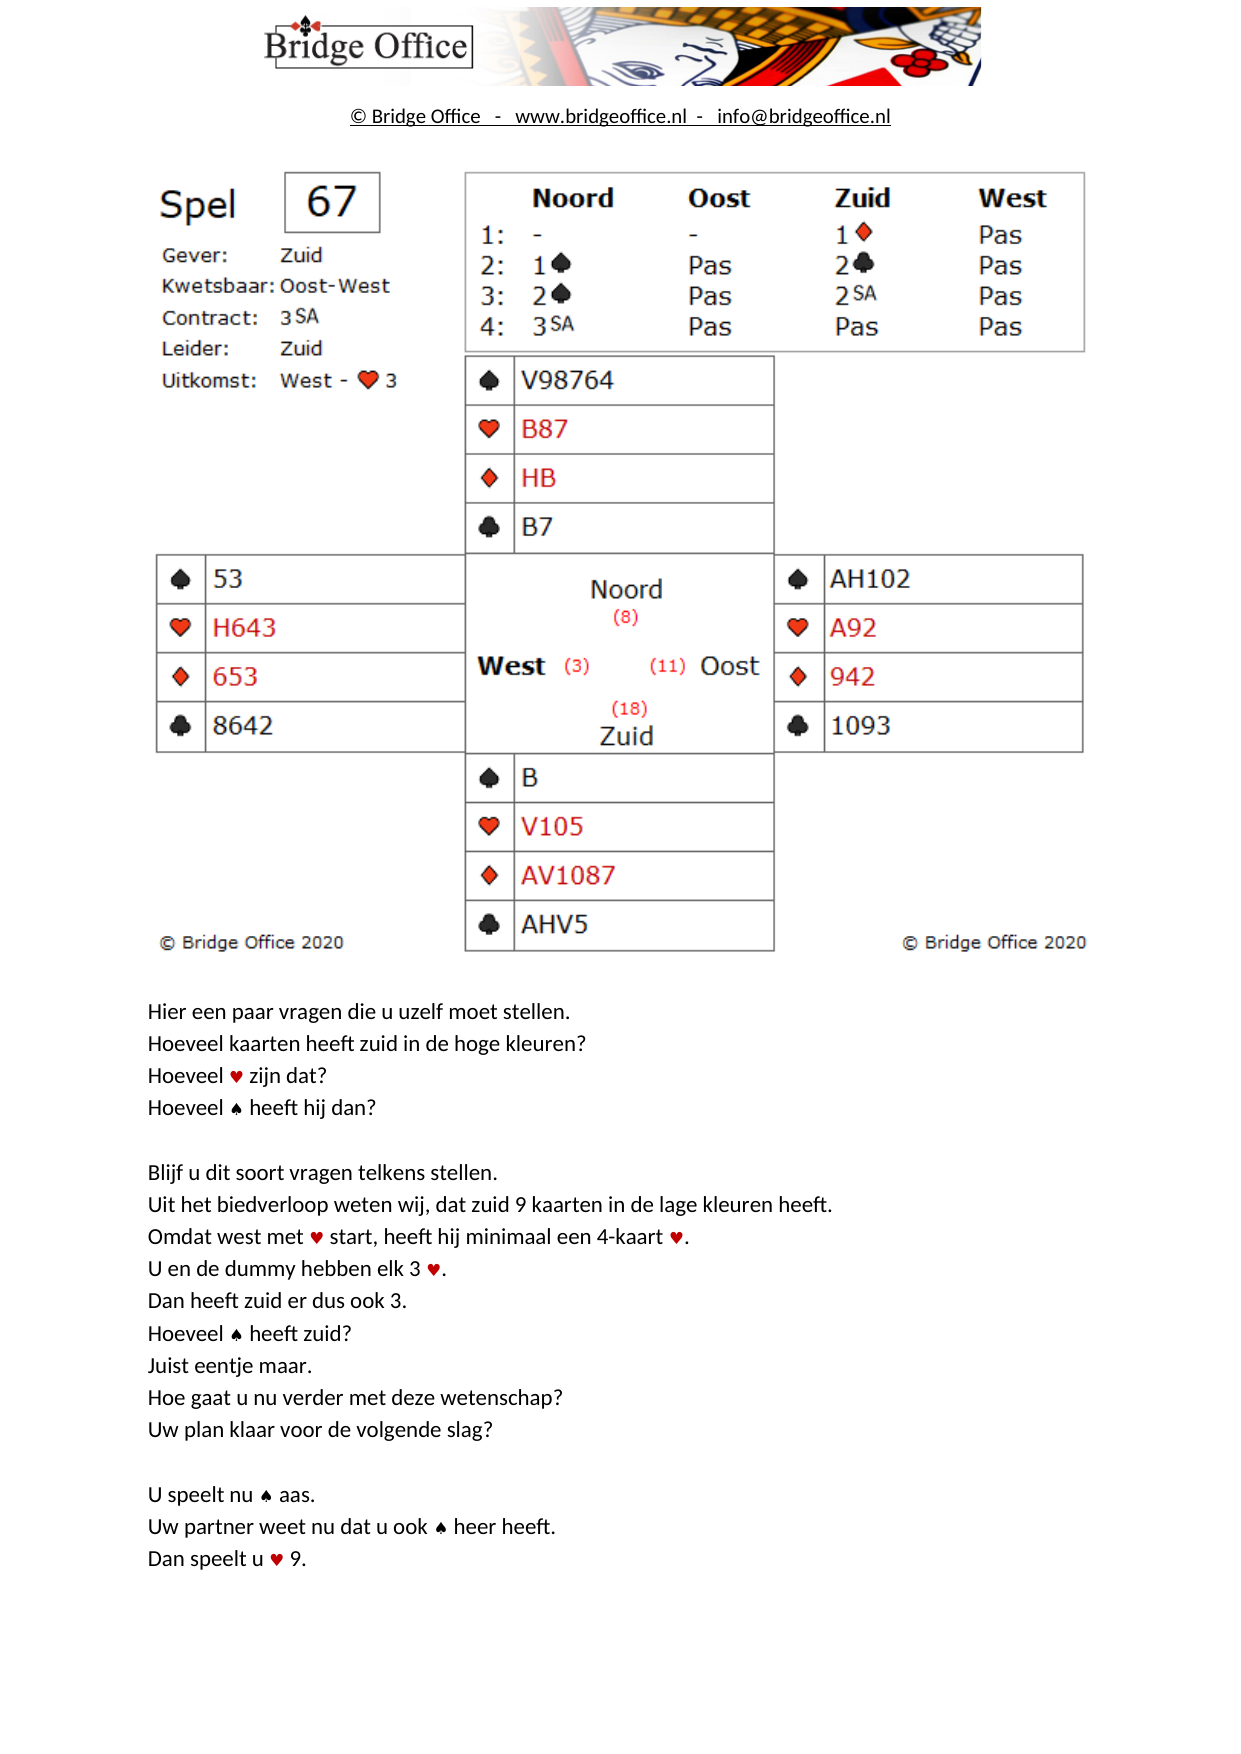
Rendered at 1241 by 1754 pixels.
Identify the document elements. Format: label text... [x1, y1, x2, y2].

text Blijf u dit soort vragen telkens stellen. [148, 1158, 1093, 1186]
text Uit het biedverloop weten wij, dat zuid 9 kaarten in de lage kleuren heeft. [148, 1190, 1093, 1218]
text Hoeveel ♥ zijn dat? [148, 1061, 1093, 1089]
text Hoe gaat u nu verder met deze wetenschap? [148, 1383, 1093, 1411]
text Dan heeft zuid er dus ook 3. [148, 1287, 1093, 1314]
text Dan speelt u ♥ 9. [148, 1544, 1093, 1572]
text Hoeveel ♠ heeft zuid? [148, 1319, 1093, 1347]
text Hier een paar vragen die u uzelf moet stellen. [148, 997, 1093, 1025]
text Juist eentje maar. [148, 1351, 1093, 1379]
text U speelt nu ♠ aas. [148, 1480, 1093, 1508]
text Uw partner weet nu dat u ook ♠ heer heeft. [148, 1512, 1093, 1540]
picture [237, 7, 980, 85]
text Omdat west met ♥ start, heeft hij minimaal een 4-kaart ♥. [148, 1222, 1093, 1250]
picture [147, 160, 1093, 961]
text Hoeveel ♠ heeft hij dan? [148, 1093, 1093, 1121]
text Hoeveel kaarten heeft zuid in de hoge kleuren? [148, 1029, 1093, 1057]
text U en de dummy hebben elk 3 ♥. [148, 1254, 1093, 1282]
text Uw plan klaar voor de volgende slag? [148, 1415, 1093, 1443]
